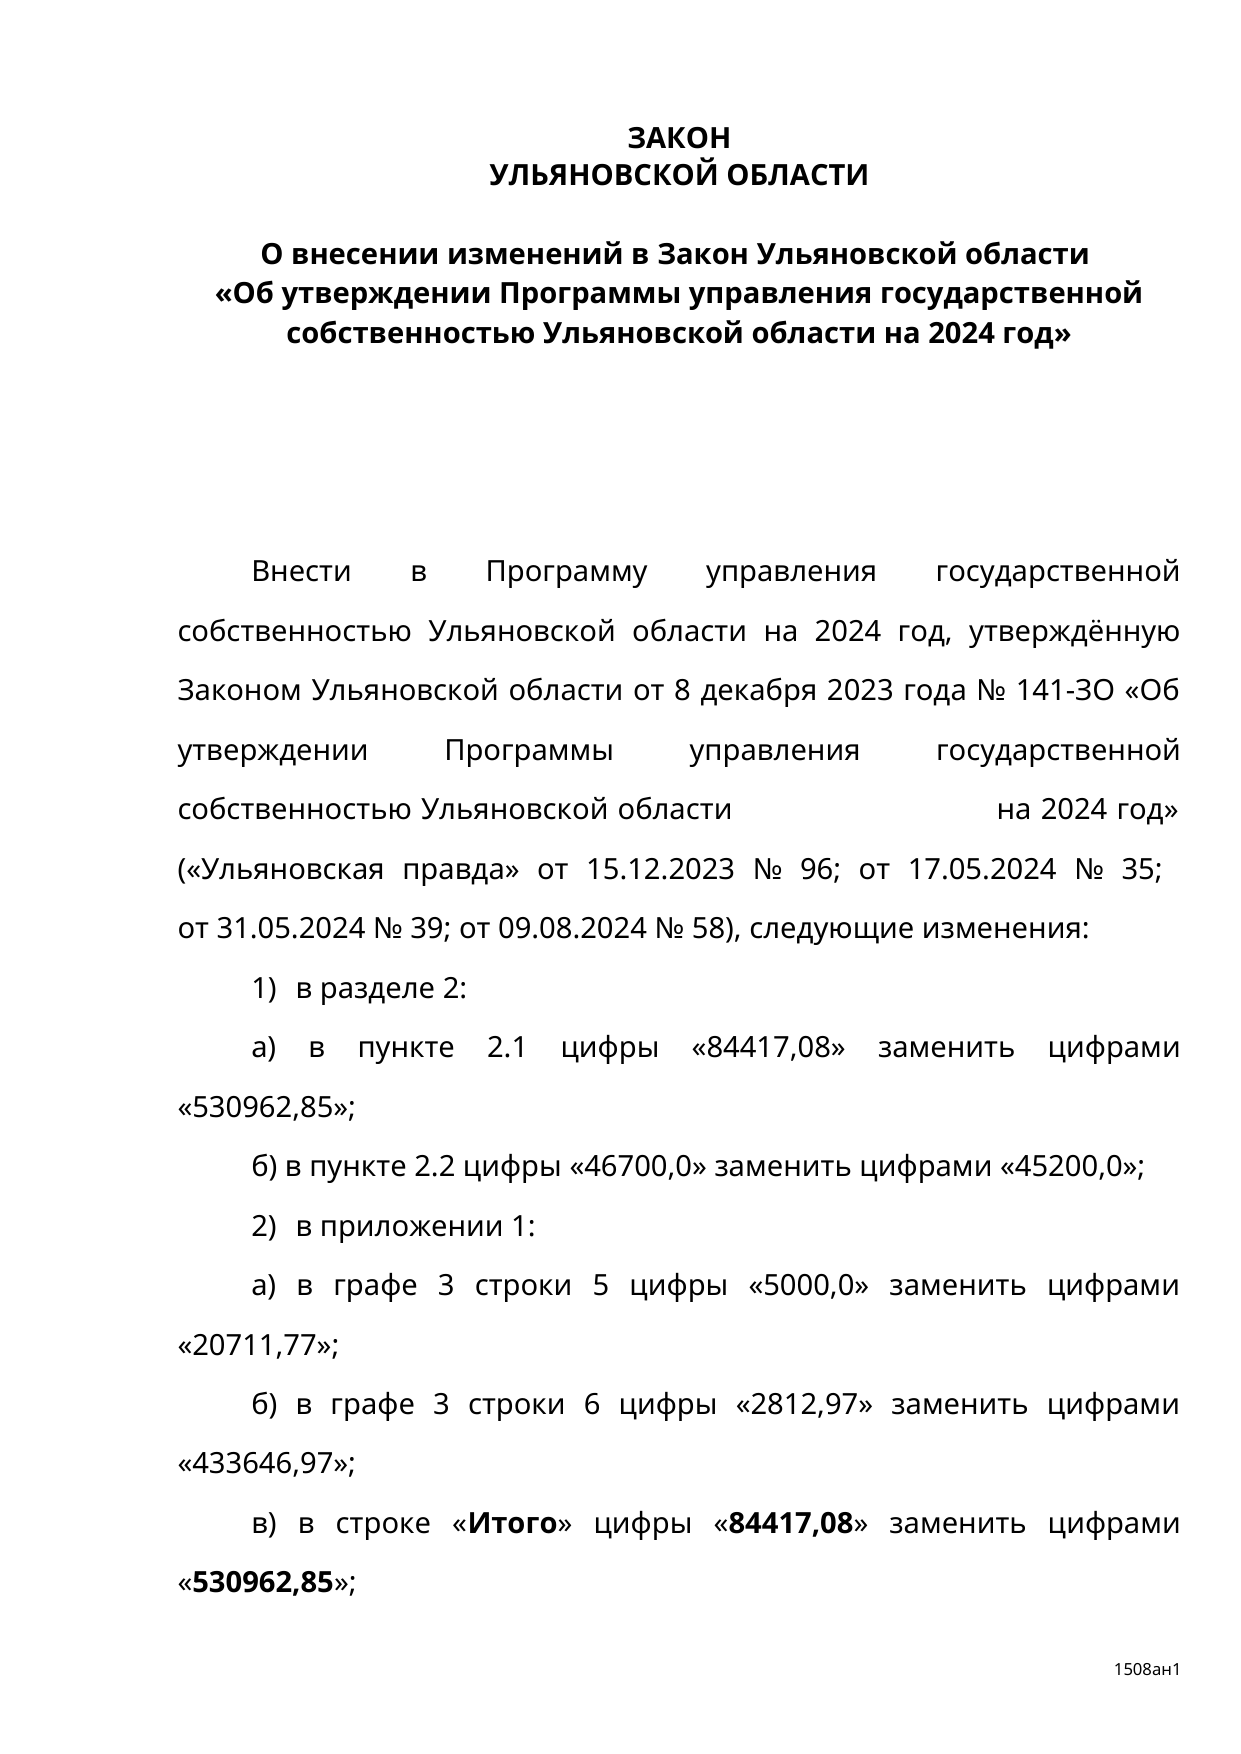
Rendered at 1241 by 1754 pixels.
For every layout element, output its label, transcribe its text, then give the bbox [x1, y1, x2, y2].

text собственностью Ульяновской области на 2024 год» [177, 312, 1181, 352]
text Внести в Программу управления государственной собственностью Ульяновской области на 2024 год, утверждённую Законом Ульяновской области от 8 декабря 2023 года № 141-ЗО «Об утверждении Программы управления государственной собственностью Ульяновской области на 2024 год» («Ульяновская правда» от 15.12.2023 № 96; от 17.05.2024 № 35; от 31.05.2024 № 39; от 09.08.2024 № 58), следующие изменения: [177, 551, 1181, 947]
list а) в пункте 2.1 цифры «84417,08» заменить цифрами «530962,85»; [177, 1026, 1181, 1126]
text в) в строке «Итого» цифры «84417,08» заменить цифрами «530962,85»; [177, 1502, 1181, 1601]
list б) в графе 3 строки 6 цифры «2812,97» заменить цифрами «433646,97»; [177, 1383, 1181, 1482]
text ЗАКОН [177, 118, 1181, 156]
list б) в пункте 2.2 цифры «46700,0» заменить цифрами «45200,0»; [177, 1145, 1181, 1185]
text О внесении изменений в Закон Ульяновской области «Об утверждении Программы управления государственной [177, 233, 1181, 312]
list а) в графе 3 строки 5 цифры «5000,0» заменить цифрами «20711,77»; [177, 1264, 1181, 1363]
list в разделе 2: [177, 967, 1181, 1007]
list в приложении 1: [177, 1205, 1181, 1244]
text УЛЬЯНОВСКОЙ ОБЛАСТИ [177, 156, 1181, 193]
